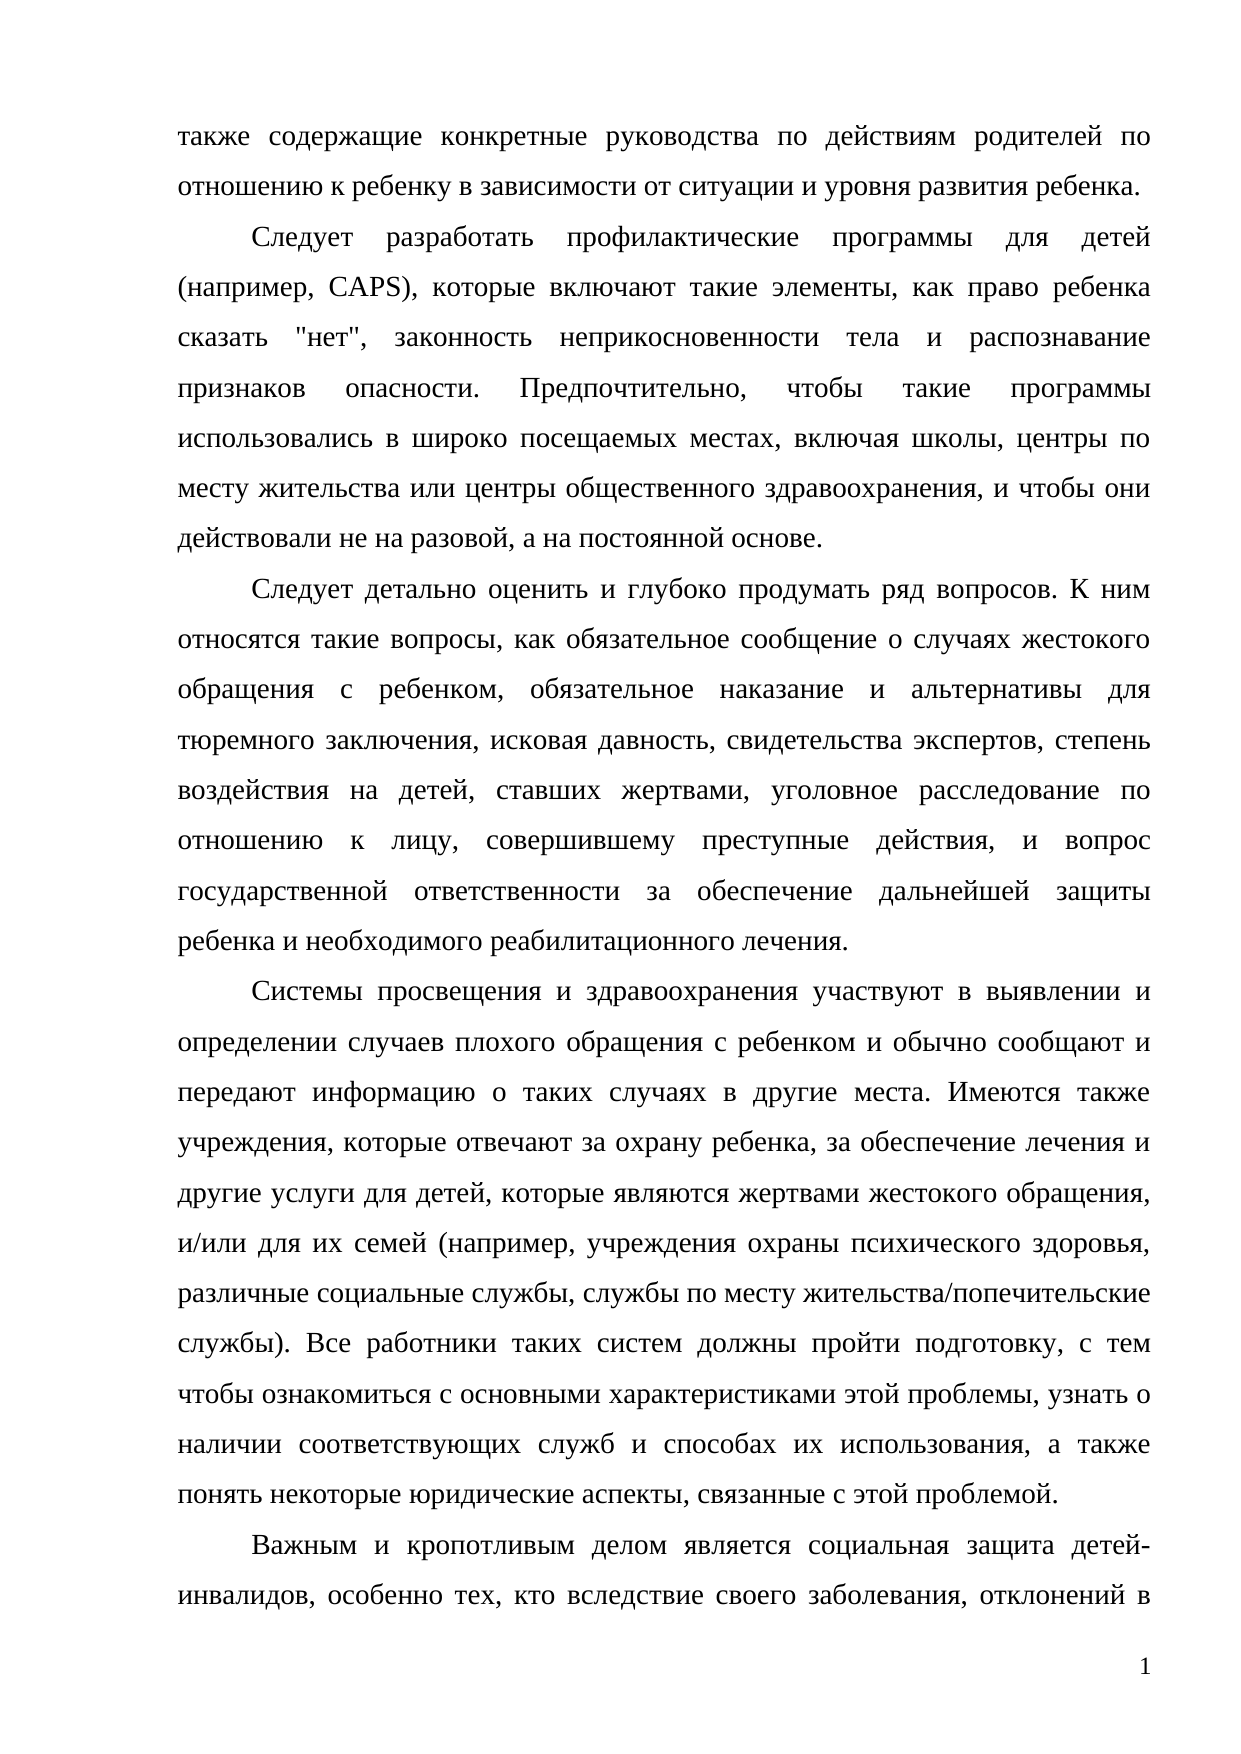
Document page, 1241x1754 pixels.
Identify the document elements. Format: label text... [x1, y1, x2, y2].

text Следует разработать профилактические программы для детей (например, CAPS), которые включают такие элементы, как право ребенка сказать "нет", законность неприкосновенности тела и распознавание признаков опасности. Предпочтительно, чтобы такие программы использовались в широко посещаемых местах, включая школы, центры по месту жительства или центры общественного здравоохранения, и чтобы они действовали не на разовой, а на постоянной основе. [177, 219, 1152, 554]
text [177, 1527, 1152, 1611]
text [177, 118, 1152, 202]
text Системы просвещения и здравоохранения участвуют в выявлении и определении случаев плохого обращения с ребенком и обычно сообщают и передают информацию о таких случаях в другие места. Имеются также учреждения, которые отвечают за охрану ребенка, за обеспечение лечения и другие услуги для детей, которые являются жертвами жестокого обращения, и/или для их семей (например, учреждения охраны психического здоровья, различные социальные службы, службы по месту жительства/попечительские службы). Все работники таких систем должны пройти подготовку, с тем чтобы ознакомиться с основными характеристиками этой проблемы, узнать о наличии соответствующих служб и способах их использования, а также понять некоторые юридические аспекты, связанные с этой проблемой. [177, 973, 1152, 1510]
text Следует детально оценить и глубоко продумать ряд вопросов. К ним относятся такие вопросы, как обязательное сообщение о случаях жестокого обращения с ребенком, обязательное наказание и альтернативы для тюремного заключения, исковая давность, свидетельства экспертов, степень воздействия на детей, ставших жертвами, уголовное расследование по отношению к лицу, совершившему преступные действия, и вопрос государственной ответственности за обеспечение дальнейшей защиты ребенка и необходимого реабилитационного лечения. [177, 571, 1152, 957]
